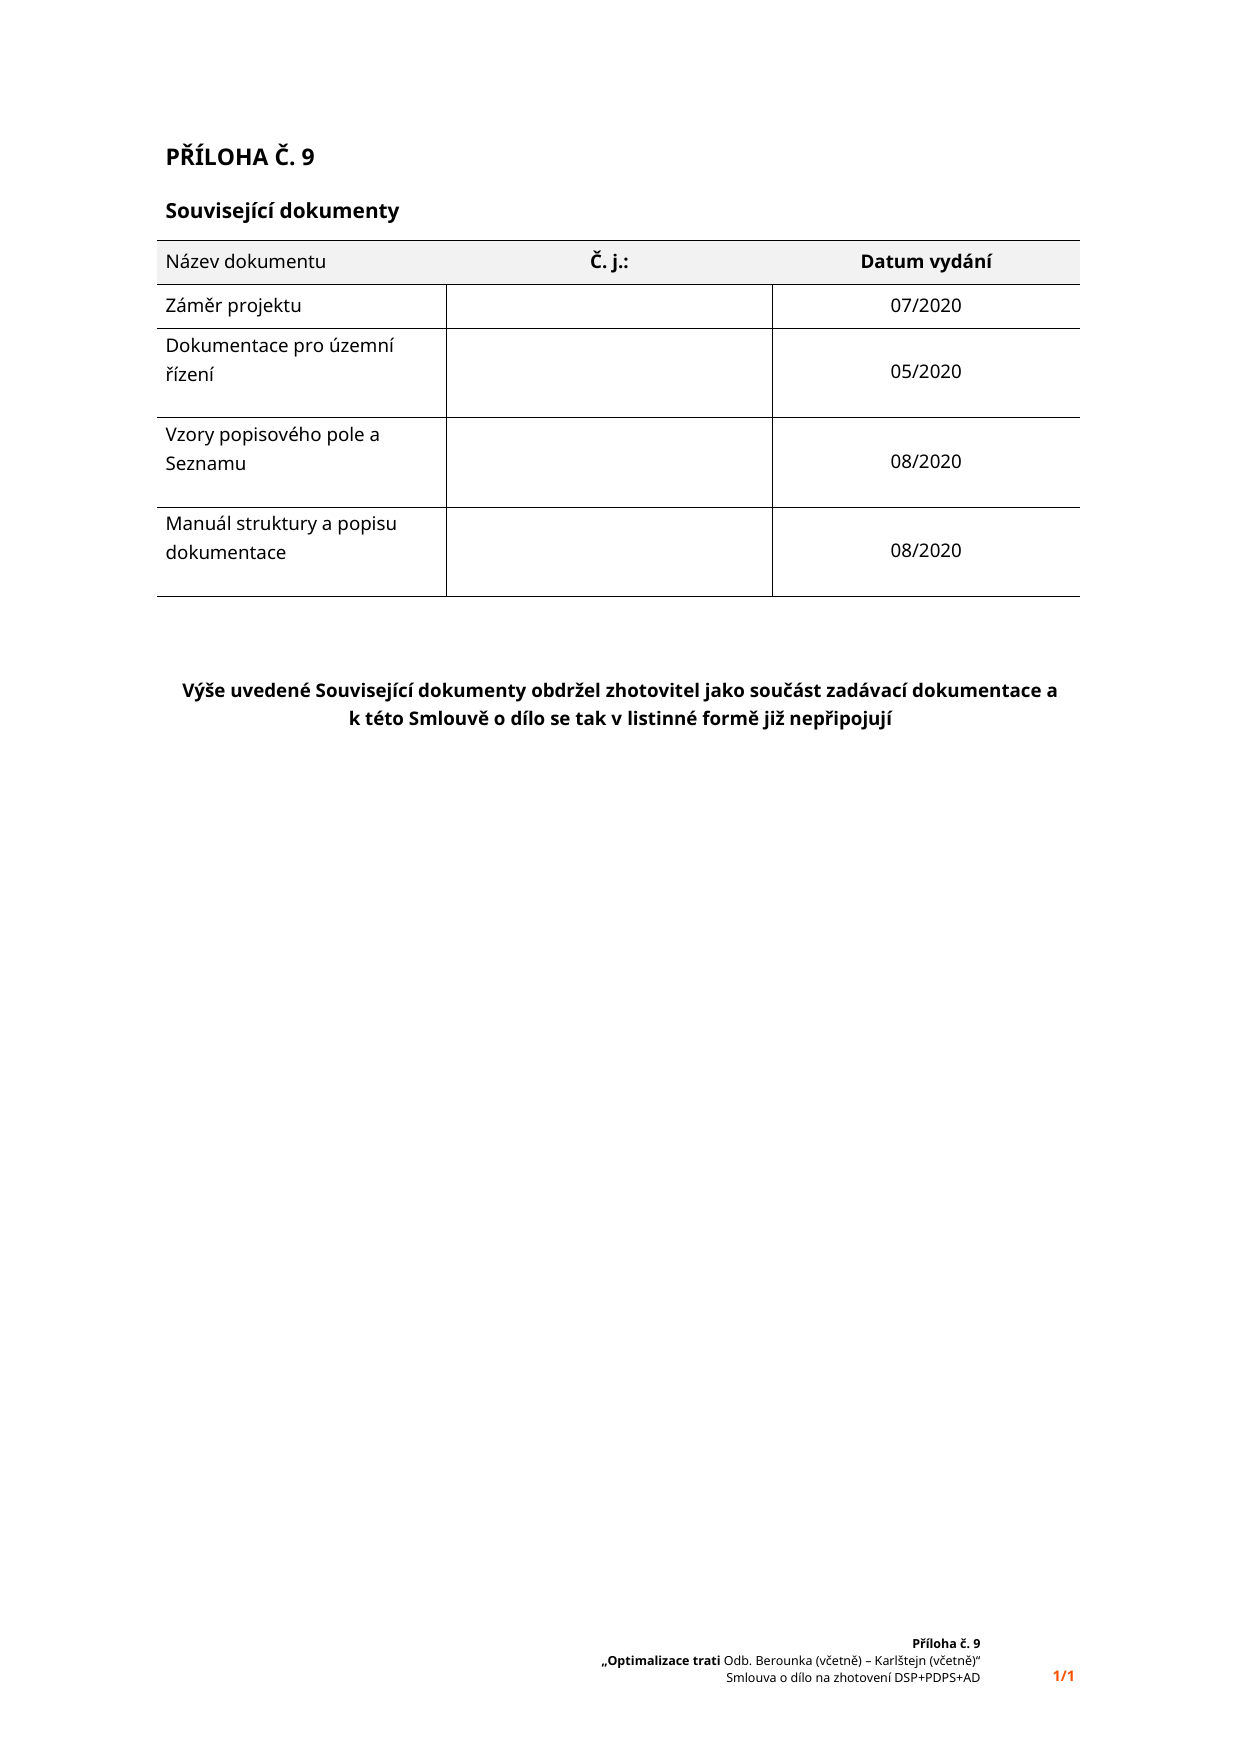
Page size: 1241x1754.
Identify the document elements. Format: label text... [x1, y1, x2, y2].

text Související dokumenty [165, 197, 1075, 225]
table_cell 05/2020 [773, 329, 1080, 417]
text Příloha č. 9 [165, 141, 1075, 173]
table_cell Manuál struktury a popisu dokumentace [157, 508, 446, 596]
table_cell [447, 329, 772, 417]
table_cell 07/2020 [773, 285, 1080, 328]
table_cell [447, 418, 772, 506]
table_cell Vzory popisového pole a Seznamu [157, 418, 446, 506]
table_cell Záměr projektu [157, 285, 446, 328]
table_cell [447, 285, 772, 328]
table_header Datum vydání [772, 241, 1080, 284]
text Výše uvedené Související dokumenty obdržel zhotovitel jako součást zadávací dokumentace a k této Smlouvě o dílo se tak v listinné formě již nepřipojují [165, 678, 1075, 731]
table_header Název dokumentu [157, 241, 446, 284]
table_cell Dokumentace pro územní řízení [157, 329, 446, 417]
table_cell 08/2020 [773, 508, 1080, 596]
table_header Č. j.: [446, 241, 772, 284]
table_cell 08/2020 [773, 418, 1080, 506]
table_cell [447, 508, 772, 596]
